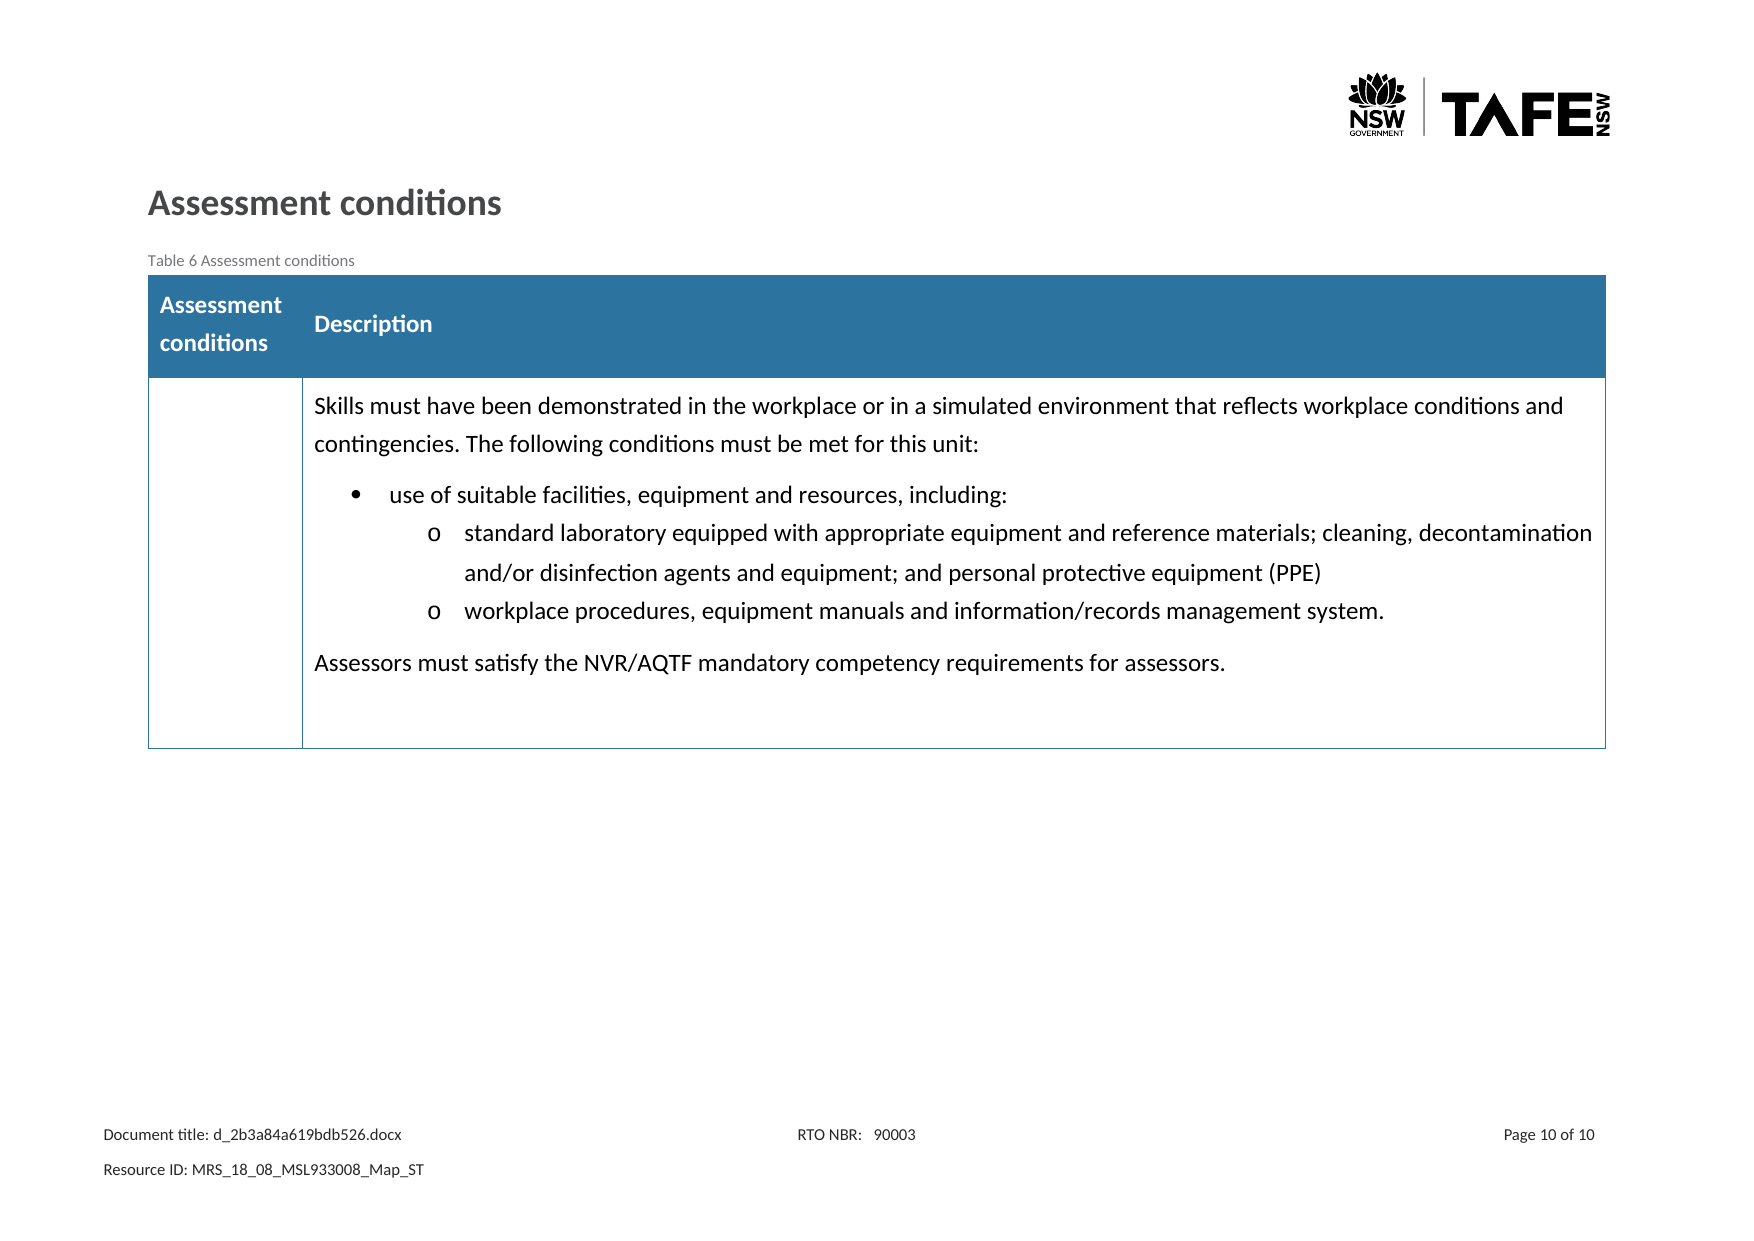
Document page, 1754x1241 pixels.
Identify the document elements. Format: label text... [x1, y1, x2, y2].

picture [1348, 71, 1610, 137]
text Table 6 Assessment conditions [148, 250, 1606, 270]
table_header Assessment conditions [149, 276, 302, 377]
subtitle Assessment conditions [148, 179, 1606, 225]
table_cell [149, 378, 302, 748]
table_cell Skills must have been demonstrated in the workplace or in a simulated environment that reflects workplace conditions and contingencies. The following conditions must be met for this unit: use of suitable facilities, equipment and resources, including: standard laboratory equipped with appropriate equipment and reference materials; cleaning, decontamination and/or disinfection agents and equipment; and personal protective equipment (PPE) workplace procedures, equipment manuals and information/records management system. Assessors must satisfy the NVR/AQTF mandatory competency requirements for assessors. [303, 378, 1605, 748]
table_header Description [303, 276, 1605, 377]
